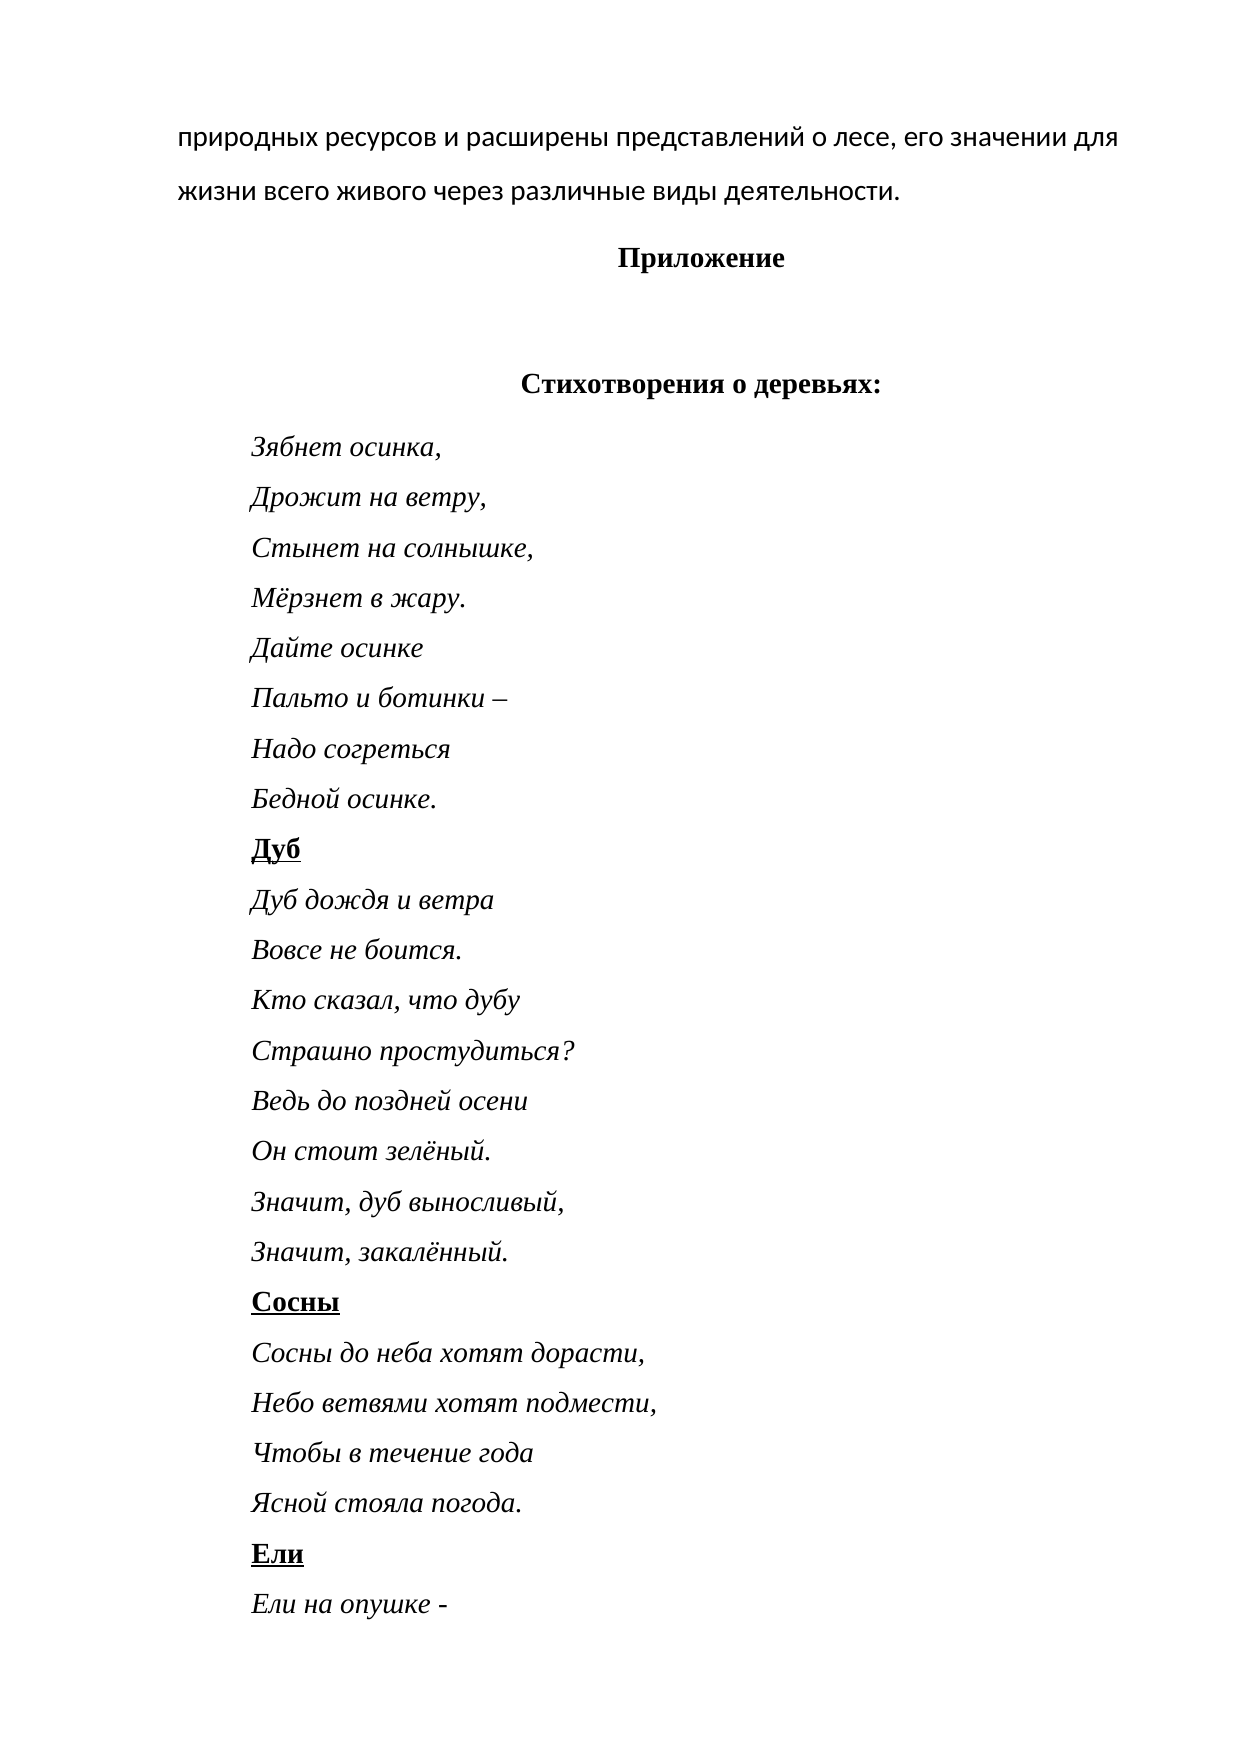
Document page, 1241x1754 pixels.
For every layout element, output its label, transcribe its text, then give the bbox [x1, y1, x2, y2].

text Стихотворения о деревьях: [177, 366, 1152, 400]
text Значит, закалённый. [177, 1234, 1152, 1268]
text Кто сказал, что дубу [177, 982, 1152, 1016]
text Страшно простудиться? [177, 1033, 1152, 1066]
text Значит, дуб выносливый, [177, 1184, 1152, 1217]
text Дайте осинке [177, 630, 1152, 664]
text Дуб дождя и ветра [177, 882, 1152, 915]
text Сосны до неба хотят дорасти, [177, 1335, 1152, 1368]
text Сосны [177, 1284, 1152, 1318]
text Дуб [177, 832, 1152, 865]
text Ели на опушке - [177, 1586, 1152, 1620]
text Зябнет осинка, [177, 429, 1152, 463]
text Чтобы в течение года [177, 1435, 1152, 1469]
text Пальто и ботинки – [177, 681, 1152, 714]
text Вовсе не боится. [177, 932, 1152, 966]
text Небо ветвями хотят подмести, [177, 1385, 1152, 1418]
text Ведь до поздней осени [177, 1083, 1152, 1117]
text Бедной осинке. [177, 781, 1152, 815]
text Приложение [177, 241, 1152, 274]
text Надо согреться [177, 731, 1152, 764]
text Стынет на солнышке, [177, 530, 1152, 563]
text Дрожит на ветру, [177, 479, 1152, 513]
text Ели [177, 1536, 1152, 1569]
text Ясной стояла погода. [177, 1486, 1152, 1519]
text Он стоит зелёный. [177, 1133, 1152, 1167]
text Мёрзнет в жару. [177, 580, 1152, 613]
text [177, 118, 1152, 207]
